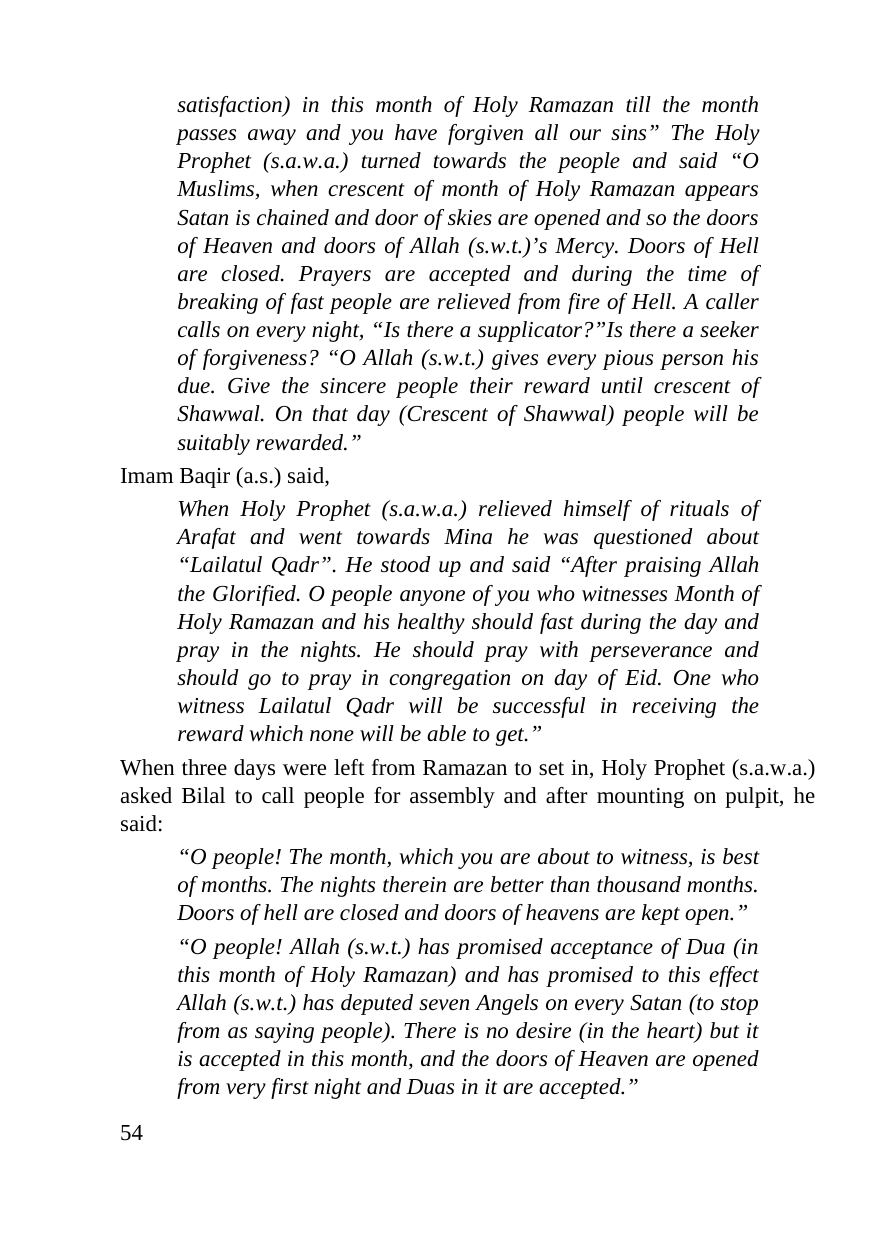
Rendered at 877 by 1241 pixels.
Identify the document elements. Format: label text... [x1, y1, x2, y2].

text Imam Baqir (a.s.) said, [120, 461, 817, 489]
text When Holy Prophet (s.a.w.a.) relieved himself of rituals of Arafat and went towards Mina he was questioned about “Lailatul Qadr”. He stood up and said “After praising Allah the Glorified. O people anyone of you who witnesses Month of Holy Ramazan and his healthy should fast during the day and pray in the nights. He should pray with perseverance and should go to pray in congregation on day of Eid. One who witness Lailatul Qadr will be successful in receiving the reward which none will be able to get.” [177, 494, 760, 747]
text “O people! Allah (s.w.t.) has promised acceptance of Dua (in this month of Holy Ramazan) and has promised to this effect Allah (s.w.t.) has deputed seven Angels on every Satan (to stop from as saying people). There is no desire (in the heart) but it is accepted in this month, and the doors of Heaven are opened from very first night and Duas in it are accepted.” [177, 932, 760, 1100]
text When three days were left from Ramazan to set in, Holy Prophet (s.a.w.a.) asked Bilal to call people for assembly and after mounting on pulpit, he said: [120, 752, 817, 837]
text “O people! The month, which you are about to witness, is best of months. The nights therein are better than thousand months. Doors of hell are closed and doors of heavens are kept open.” [177, 842, 760, 926]
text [177, 90, 760, 456]
